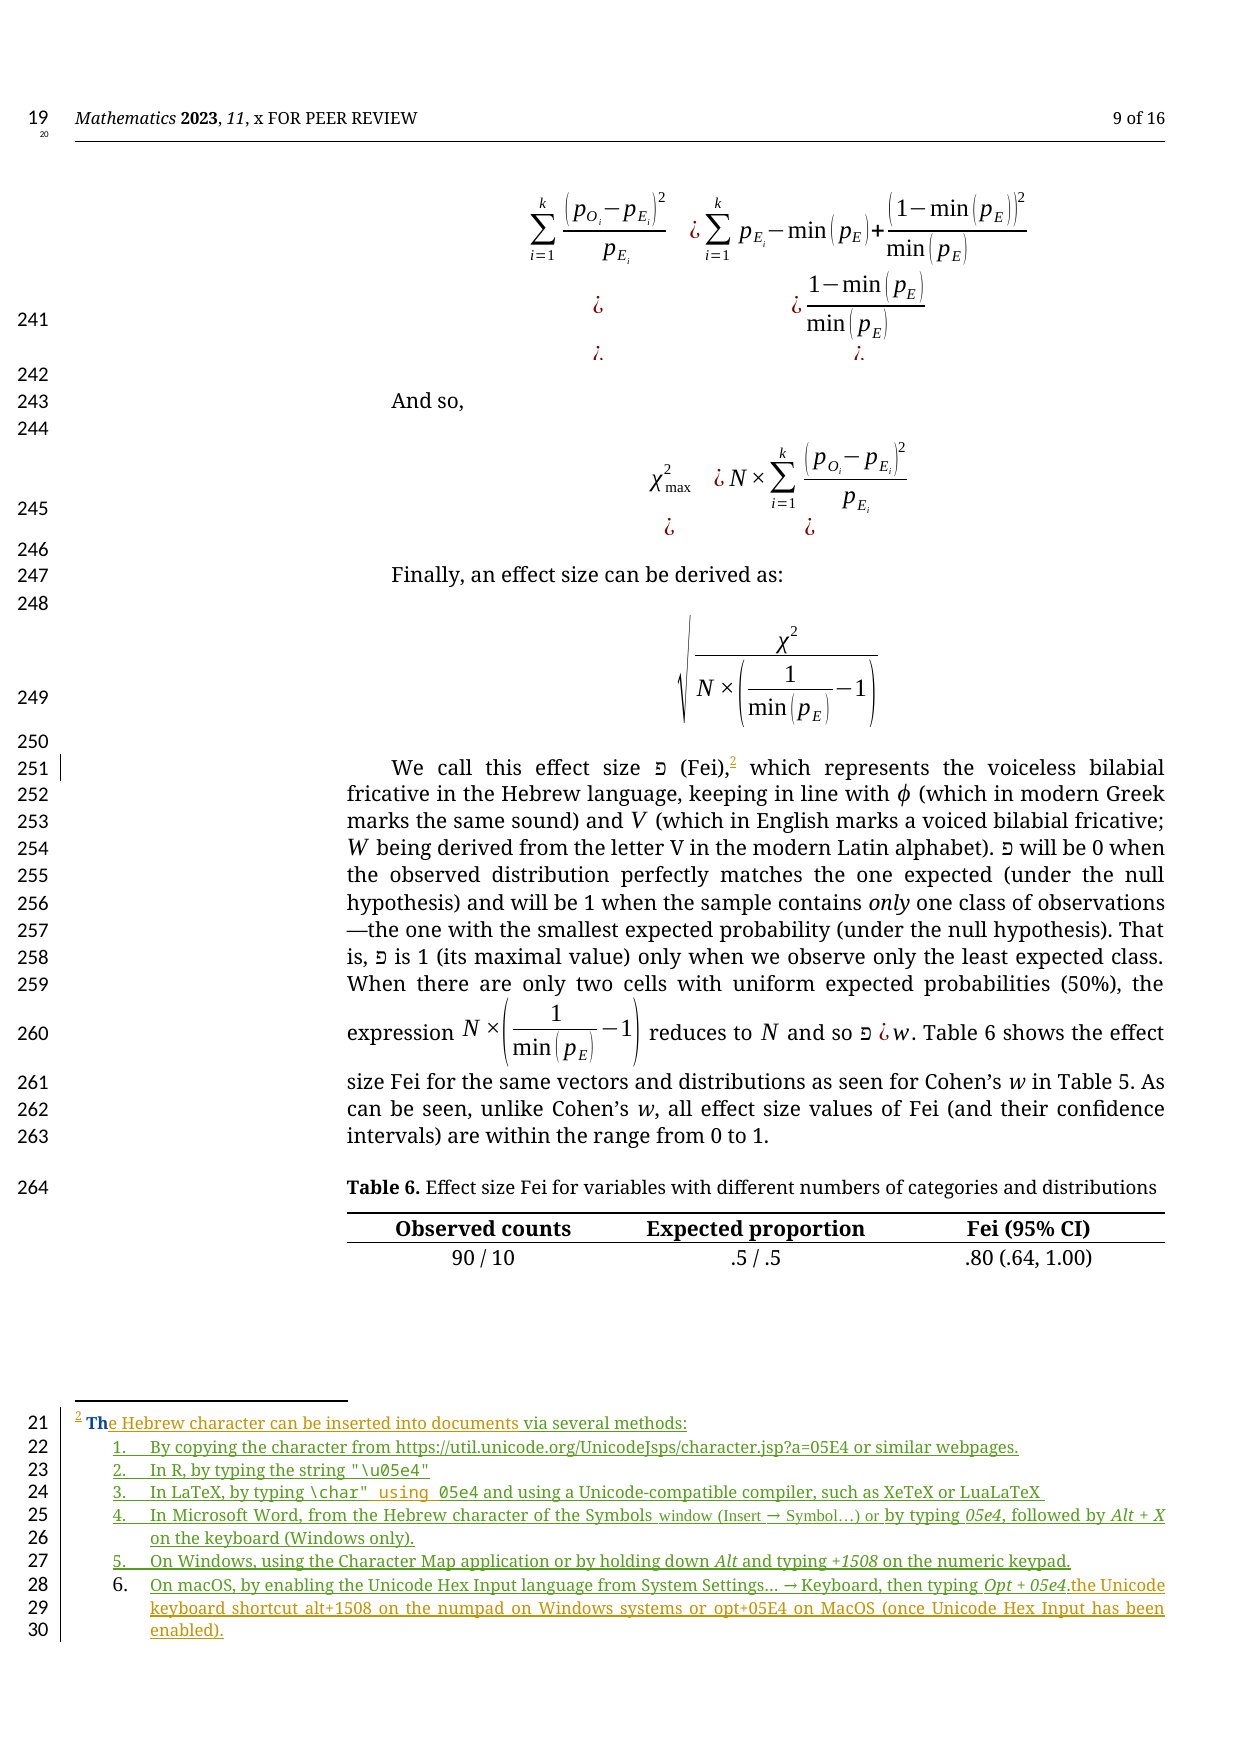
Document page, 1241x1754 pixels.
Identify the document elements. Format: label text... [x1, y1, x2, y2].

table_cell 90 / 10 [347, 1243, 619, 1272]
text Table 6. Effect size Fei for variables with different numbers of categories and distributions [347, 1175, 1165, 1199]
table_header Expected proportion [620, 1214, 892, 1242]
table_cell .5 / .5 [620, 1243, 892, 1272]
table_header Fei (95% CI) [892, 1214, 1165, 1242]
text We call this effect size פ (Fei), which represents the voiceless bilabial fricative in the Hebrew language, keeping in line with (which in modern Greek marks the same sound) and (which in English marks a voiced bilabial fricative; being derived from the letter V in the modern Latin alphabet). פ will be 0 when the observed distribution perfectly matches the one expected (under the null hypothesis) and will be 1 when the sample contains only one class of observations—the one with the smallest expected probability (under the null hypothesis). That is, פ is 1 (its maximal value) only when we observe only the least expected class. When there are only two cells with uniform expected probabilities (50%), the expression reduces to and so פ . Table 6 shows the effect size Fei for the same vectors and distributions as seen for Cohen’s w in Table 5. As can be seen, unlike Cohen’s w, all effect size values of Fei (and their confidence intervals) are within the range from 0 to 1. [347, 754, 1165, 1150]
text And so, [347, 387, 1165, 414]
text Finally, an effect size can be derived as: [347, 561, 1165, 588]
table_header Observed counts [347, 1214, 619, 1242]
table_cell .80 (.64, 1.00) [892, 1243, 1165, 1272]
